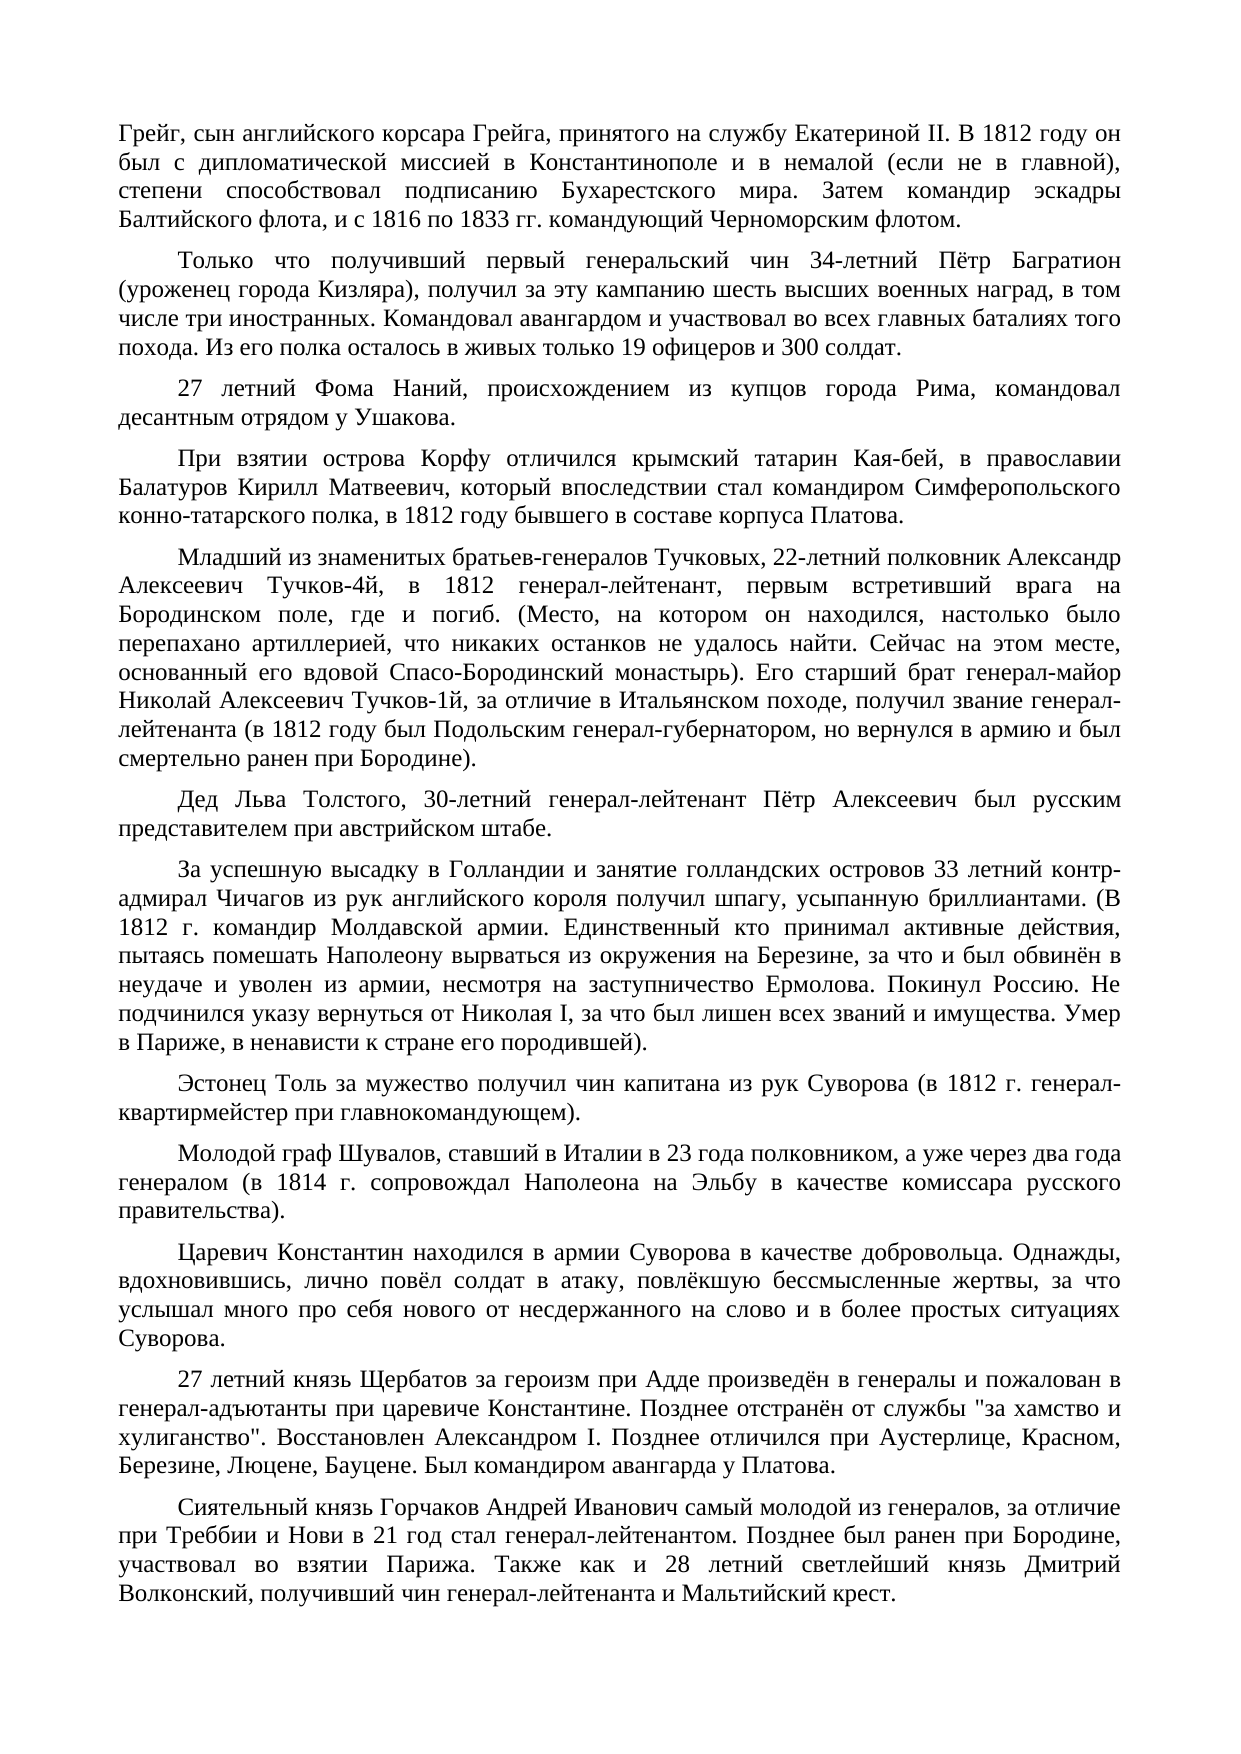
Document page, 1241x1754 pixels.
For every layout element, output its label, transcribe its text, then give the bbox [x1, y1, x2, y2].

text Царевич Константин находился в армии Суворова в качестве добровольца. Однажды, вдохновившись, лично повёл солдат в атаку, повлёкшую бессмысленные жертвы, за что услышал много про себя нового от несдержанного на слово и в более простых ситуациях Суворова. [118, 1237, 1122, 1352]
text Дед Льва Толстого, 30-летний генерал-лейтенант Пётр Алексеевич был русским представителем при австрийском штабе. [118, 784, 1122, 842]
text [118, 118, 1122, 233]
text Эстонец Толь за мужество получил чин капитана из рук Суворова (в 1812 г. генерал-квартирмейстер при главнокомандующем). [118, 1068, 1122, 1126]
text Младший из знаменитых братьев-генералов Тучковых, 22-летний полковник Александр Алексеевич Тучков-4й, в 1812 генерал-лейтенант, первым встретивший врага на Бородинском поле, где и погиб. (Место, на котором он находился, настолько было перепахано артиллерией, что никаких останков не удалось найти. Сейчас на этом месте, основанный его вдовой Спасо-Бородинский монастырь). Его старший брат генерал-майор Николай Алексеевич Тучков-1й, за отличие в Итальянском походе, получил звание генерал-лейтенанта (в 1812 году был Подольским генерал-губернатором, но вернулся в армию и был смертельно ранен при Бородине). [118, 542, 1122, 772]
text За успешную высадку в Голландии и занятие голландских островов 33 летний контр-адмирал Чичагов из рук английского короля получил шпагу, усыпанную бриллиантами. (В 1812 г. командир Молдавской армии. Единственный кто принимал активные действия, пытаясь помешать Наполеону вырваться из окружения на Березине, за что и был обвинён в неудаче и уволен из армии, несмотря на заступничество Ермолова. Покинул Россию. Не подчинился указу вернуться от Николая I, за что был лишен всех званий и имущества. Умер в Париже, в ненависти к стране его породившей). [118, 854, 1122, 1056]
text Только что получивший первый генеральский чин 34-летний Пётр Багратион (уроженец города Кизляра), получил за эту кампанию шесть высших военных наград, в том числе три иностранных. Командовал авангардом и участвовал во всех главных баталиях того похода. Из его полка осталось в живых только 19 офицеров и 300 солдат. [118, 246, 1122, 361]
text 27 летний князь Щербатов за героизм при Адде произведён в генералы и пожалован в генерал-адъютанты при царевиче Константине. Позднее отстранён от службы "за хамство и хулиганство". Восстановлен Александром I. Позднее отличился при Аустерлице, Красном, Березине, Люцене, Бауцене. Был командиром авангарда у Платова. [118, 1364, 1122, 1479]
text Молодой граф Шувалов, ставший в Италии в 23 года полковником, а уже через два года генералом (в 1814 г. сопровождал Наполеона на Эльбу в качестве комиссара русского правительства). [118, 1138, 1122, 1224]
text При взятии острова Корфу отличился крымский татарин Кая-бей, в православии Балатуров Кирилл Матвеевич, который впоследствии стал командиром Симферопольского конно-татарского полка, в 1812 году бывшего в составе корпуса Платова. [118, 443, 1122, 529]
text 27 летний Фома Наний, происхождением из купцов города Рима, командовал десантным отрядом у Ушакова. [118, 373, 1122, 431]
text Сиятельный князь Горчаков Андрей Иванович самый молодой из генералов, за отличие при Треббии и Нови в 21 год стал генерал-лейтенантом. Позднее был ранен при Бородине, участвовал во взятии Парижа. Также как и 28 летний светлейший князь Дмитрий Волконский, получивший чин генерал-лейтенанта и Мальтийский крест. [118, 1492, 1122, 1607]
